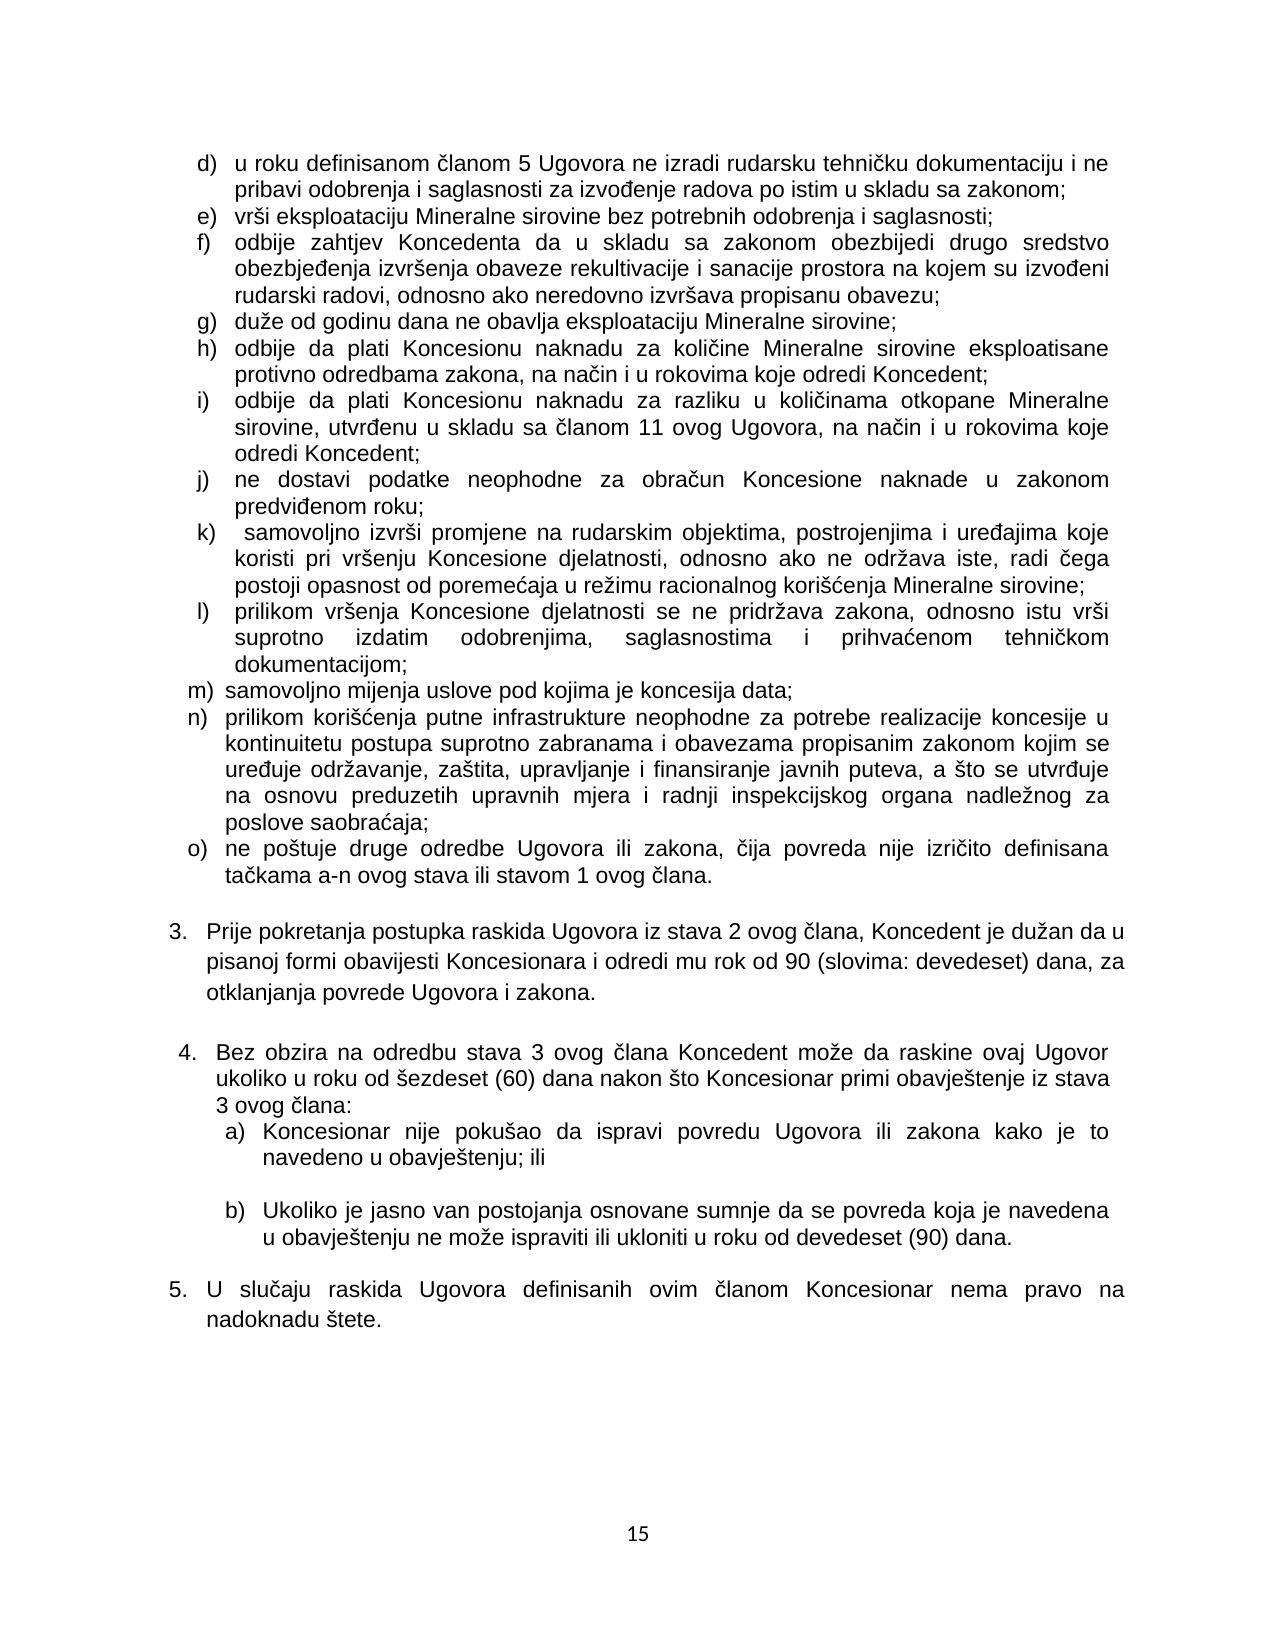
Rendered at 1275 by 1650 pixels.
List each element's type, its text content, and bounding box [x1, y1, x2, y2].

list duže od godinu dana ne obavlja eksploataciju Mineralne sirovine; [197, 308, 1110, 334]
list samovoljno mijenja uslove pod kojima je koncesija data; [187, 677, 1110, 703]
list odbije zahtjev Koncedenta da u skladu sa zakonom obezbijedi drugo sredstvo obezbjeđenja izvršenja obaveze rekultivacije i sanacije prostora na kojem su izvođeni rudarski radovi, odnosno ako neredovno izvršava propisanu obavezu; [197, 229, 1110, 308]
list Koncesionar nije pokušao da ispravi povredu Ugovora ili zakona kako je to navedeno u obavještenju; ili [225, 1118, 1110, 1171]
list Prije pokretanja postupka raskida Ugovora iz stava 2 ovog člana, Koncedent je dužan da u pisanoj formi obavijesti Koncesionara i odredi mu rok od 90 (slovima: devedeset) dana, za otklanjanja povrede Ugovora i zakona. [169, 918, 1125, 1005]
list prilikom vršenja Koncesione djelatnosti se ne pridržava zakona, odnosno istu vrši suprotno izdatim odobrenjima, saglasnostima i prihvaćenom tehničkom dokumentacijom; [197, 598, 1110, 677]
list U slučaju raskida Ugovora definisanih ovim članom Koncesionar nema pravo na nadoknadu štete. [169, 1276, 1125, 1333]
list prilikom korišćenja putne infrastrukture neophodne za potrebe realizacije koncesije u kontinuitetu postupa suprotno zabranama i obavezama propisanim zakonom kojim se uređuje održavanje, zaštita, upravljanje i finansiranje javnih puteva, a što se utvrđuje na osnovu preduzetih upravnih mjera i radnji inspekcijskog organa nadležnog za poslove saobraćaja; [187, 703, 1110, 835]
list u roku definisanom članom 5 Ugovora ne izradi rudarsku tehničku dokumentaciju i ne pribavi odobrenja i saglasnosti za izvođenje radova po istim u skladu sa zakonom; [197, 150, 1110, 203]
list ne dostavi podatke neophodne za obračun Koncesione naknade u zakonom predviđenom roku; [197, 466, 1110, 519]
list ne poštuje druge odredbe Ugovora ili zakona, čija povreda nije izričito definisana tačkama a-n ovog stava ili stavom 1 ovog člana. [187, 835, 1110, 888]
list odbije da plati Koncesionu naknadu za razliku u količinama otkopane Mineralne sirovine, utvrđenu u skladu sa članom 11 ovog Ugovora, na način i u rokovima koje odredi Koncedent; [197, 387, 1110, 466]
list odbije da plati Koncesionu naknadu za količine Mineralne sirovine eksploatisane protivno odredbama zakona, na način i u rokovima koje odredi Koncedent; [197, 334, 1110, 387]
list samovoljno izvrši promjene na rudarskim objektima, postrojenjima i uređajima koje koristi pri vršenju Koncesione djelatnosti, odnosno ako ne održava iste, radi čega postoji opasnost od poremećaja u režimu racionalnog korišćenja Mineralne sirovine; [197, 519, 1110, 598]
list Bez obzira na odredbu stava 3 ovog člana Koncedent može da raskine ovaj Ugovor ukoliko u roku od šezdeset (60) dana nakon što Koncesionar primi obavještenje iz stava 3 ovog člana: [178, 1039, 1110, 1118]
list vrši eksploataciju Mineralne sirovine bez potrebnih odobrenja i saglasnosti; [197, 203, 1110, 229]
list Ukoliko je jasno van postojanja osnovane sumnje da se povreda koja je navedena u obavještenju ne može ispraviti ili ukloniti u roku od devedeset (90) dana. [225, 1197, 1110, 1250]
